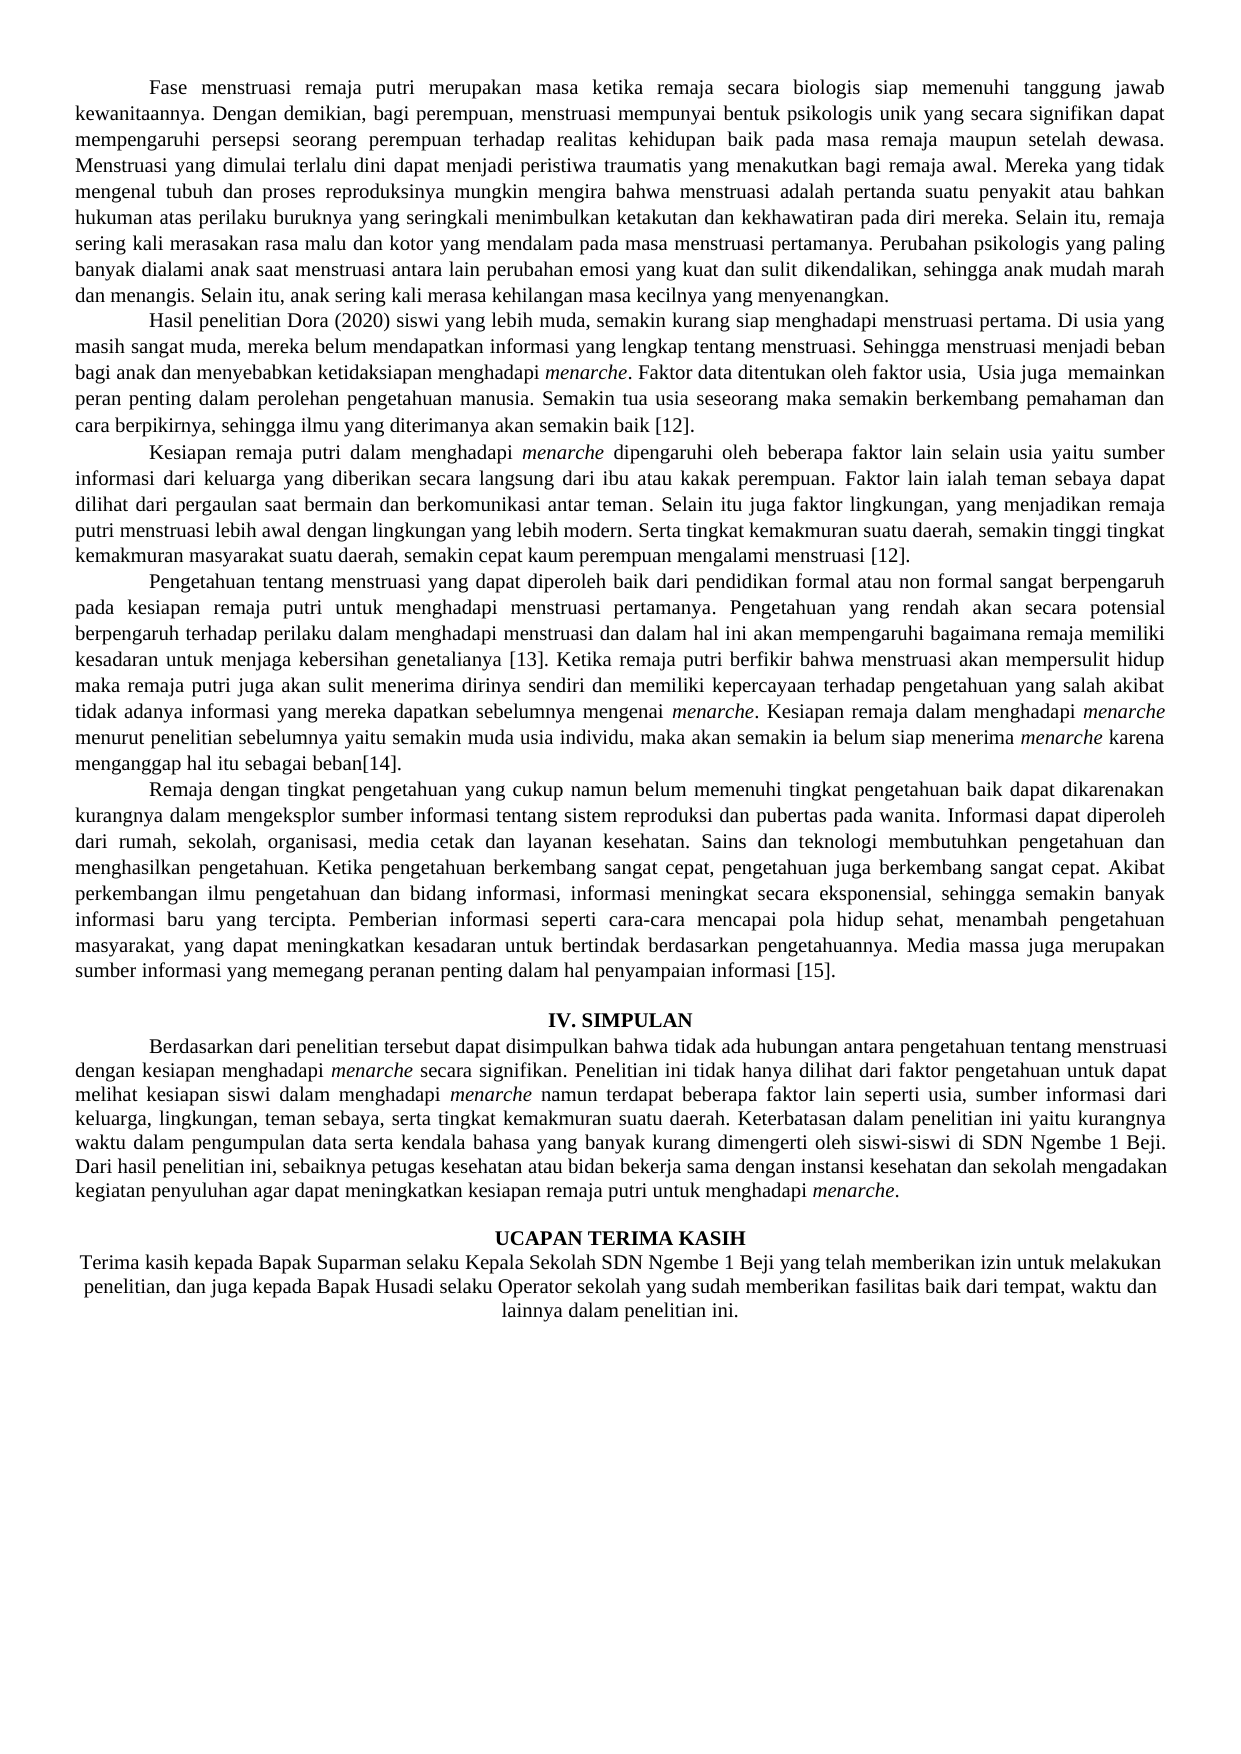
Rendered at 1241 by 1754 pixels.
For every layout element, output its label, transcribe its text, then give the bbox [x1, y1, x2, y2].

text Pengetahuan tentang menstruasi yang dapat diperoleh baik dari pendidikan formal atau non formal sangat berpengaruh pada kesiapan remaja putri untuk menghadapi menstruasi pertamanya. Pengetahuan yang rendah akan secara potensial berpengaruh terhadap perilaku dalam menghadapi menstruasi dan dalam hal ini akan mempengaruhi bagaimana remaja memiliki kesadaran untuk menjaga kebersihan genetalianya . Ketika remaja putri berfikir bahwa menstruasi akan mempersulit hidup maka remaja putri juga akan sulit menerima dirinya sendiri dan memiliki kepercayaan terhadap pengetahuan yang salah akibat tidak adanya informasi yang mereka dapatkan sebelumnya mengenai menarche. Kesiapan remaja dalam menghadapi menarche menurut penelitian sebelumnya yaitu semakin muda usia individu, maka akan semakin ia belum siap menerima menarche karena menganggap hal itu sebagai beban. [75, 569, 1165, 775]
text Terima kasih kepada Bapak Suparman selaku Kepala Sekolah SDN Ngembe 1 Beji yang telah memberikan izin untuk melakukan penelitian, dan juga kepada Bapak Husadi selaku Operator sekolah yang sudah memberikan fasilitas baik dari tempat, waktu dan lainnya dalam penelitian ini. [75, 1250, 1165, 1322]
text Berdasarkan dari penelitian tersebut dapat disimpulkan bahwa tidak ada hubungan antara pengetahuan tentang menstruasi dengan kesiapan menghadapi menarche secara signifikan. Penelitian ini tidak hanya dilihat dari faktor pengetahuan untuk dapat melihat kesiapan siswi dalam menghadapi menarche namun terdapat beberapa faktor lain seperti usia, sumber informasi dari keluarga, lingkungan, teman sebaya, serta tingkat kemakmuran suatu daerah. Keterbatasan dalam penelitian ini yaitu kurangnya waktu dalam pengumpulan data serta kendala bahasa yang banyak kurang dimengerti oleh siswi-siswi di SDN Ngembe 1 Beji. Dari hasil penelitian ini, sebaiknya petugas kesehatan atau bidan bekerja sama dengan instansi kesehatan dan sekolah mengadakan kegiatan penyuluhan agar dapat meningkatkan kesiapan remaja putri untuk menghadapi menarche. [75, 1034, 1168, 1202]
text IV. SIMPULAN [75, 1008, 1165, 1032]
text Kesiapan remaja putri dalam menghadapi menarche dipengaruhi oleh beberapa faktor lain selain usia yaitu sumber informasi dari keluarga yang diberikan secara langsung dari ibu atau kakak perempuan. Faktor lain ialah teman sebaya dapat dilihat dari pergaulan saat bermain dan berkomunikasi antar teman. Selain itu juga faktor lingkungan, yang menjadikan remaja putri menstruasi lebih awal dengan lingkungan yang lebih modern. Serta tingkat kemakmuran suatu daerah, semakin tinggi tingkat kemakmuran masyarakat suatu daerah, semakin cepat kaum perempuan mengalami menstruasi . [75, 440, 1165, 567]
text Hasil penelitian Dora (2020) siswi yang lebih muda, semakin kurang siap menghadapi menstruasi pertama. Di usia yang masih sangat muda, mereka belum mendapatkan informasi yang lengkap tentang menstruasi. Sehingga menstruasi menjadi beban bagi anak dan menyebabkan ketidaksiapan menghadapi menarche. Faktor data ditentukan oleh faktor usia, Usia juga memainkan peran penting dalam perolehan pengetahuan manusia. Semakin tua usia seseorang maka semakin berkembang pemahaman dan cara berpikirnya, sehingga ilmu yang diterimanya akan semakin baik . [75, 308, 1165, 438]
text UCAPAN TERIMA KASIH [75, 1226, 1165, 1250]
text Remaja dengan tingkat pengetahuan yang cukup namun belum memenuhi tingkat pengetahuan baik dapat dikarenakan kurangnya dalam mengeksplor sumber informasi tentang sistem reproduksi dan pubertas pada wanita. Informasi dapat diperoleh dari rumah, sekolah, organisasi, media cetak dan layanan kesehatan. Sains dan teknologi membutuhkan pengetahuan dan menghasilkan pengetahuan. Ketika pengetahuan berkembang sangat cepat, pengetahuan juga berkembang sangat cepat. Akibat perkembangan ilmu pengetahuan dan bidang informasi, informasi meningkat secara eksponensial, sehingga semakin banyak informasi baru yang tercipta. Pemberian informasi seperti cara-cara mencapai pola hidup sehat, menambah pengetahuan masyarakat, yang dapat meningkatkan kesadaran untuk bertindak berdasarkan pengetahuannya. Media massa juga merupakan sumber informasi yang memegang peranan penting dalam hal penyampaian informasi . [75, 777, 1165, 982]
